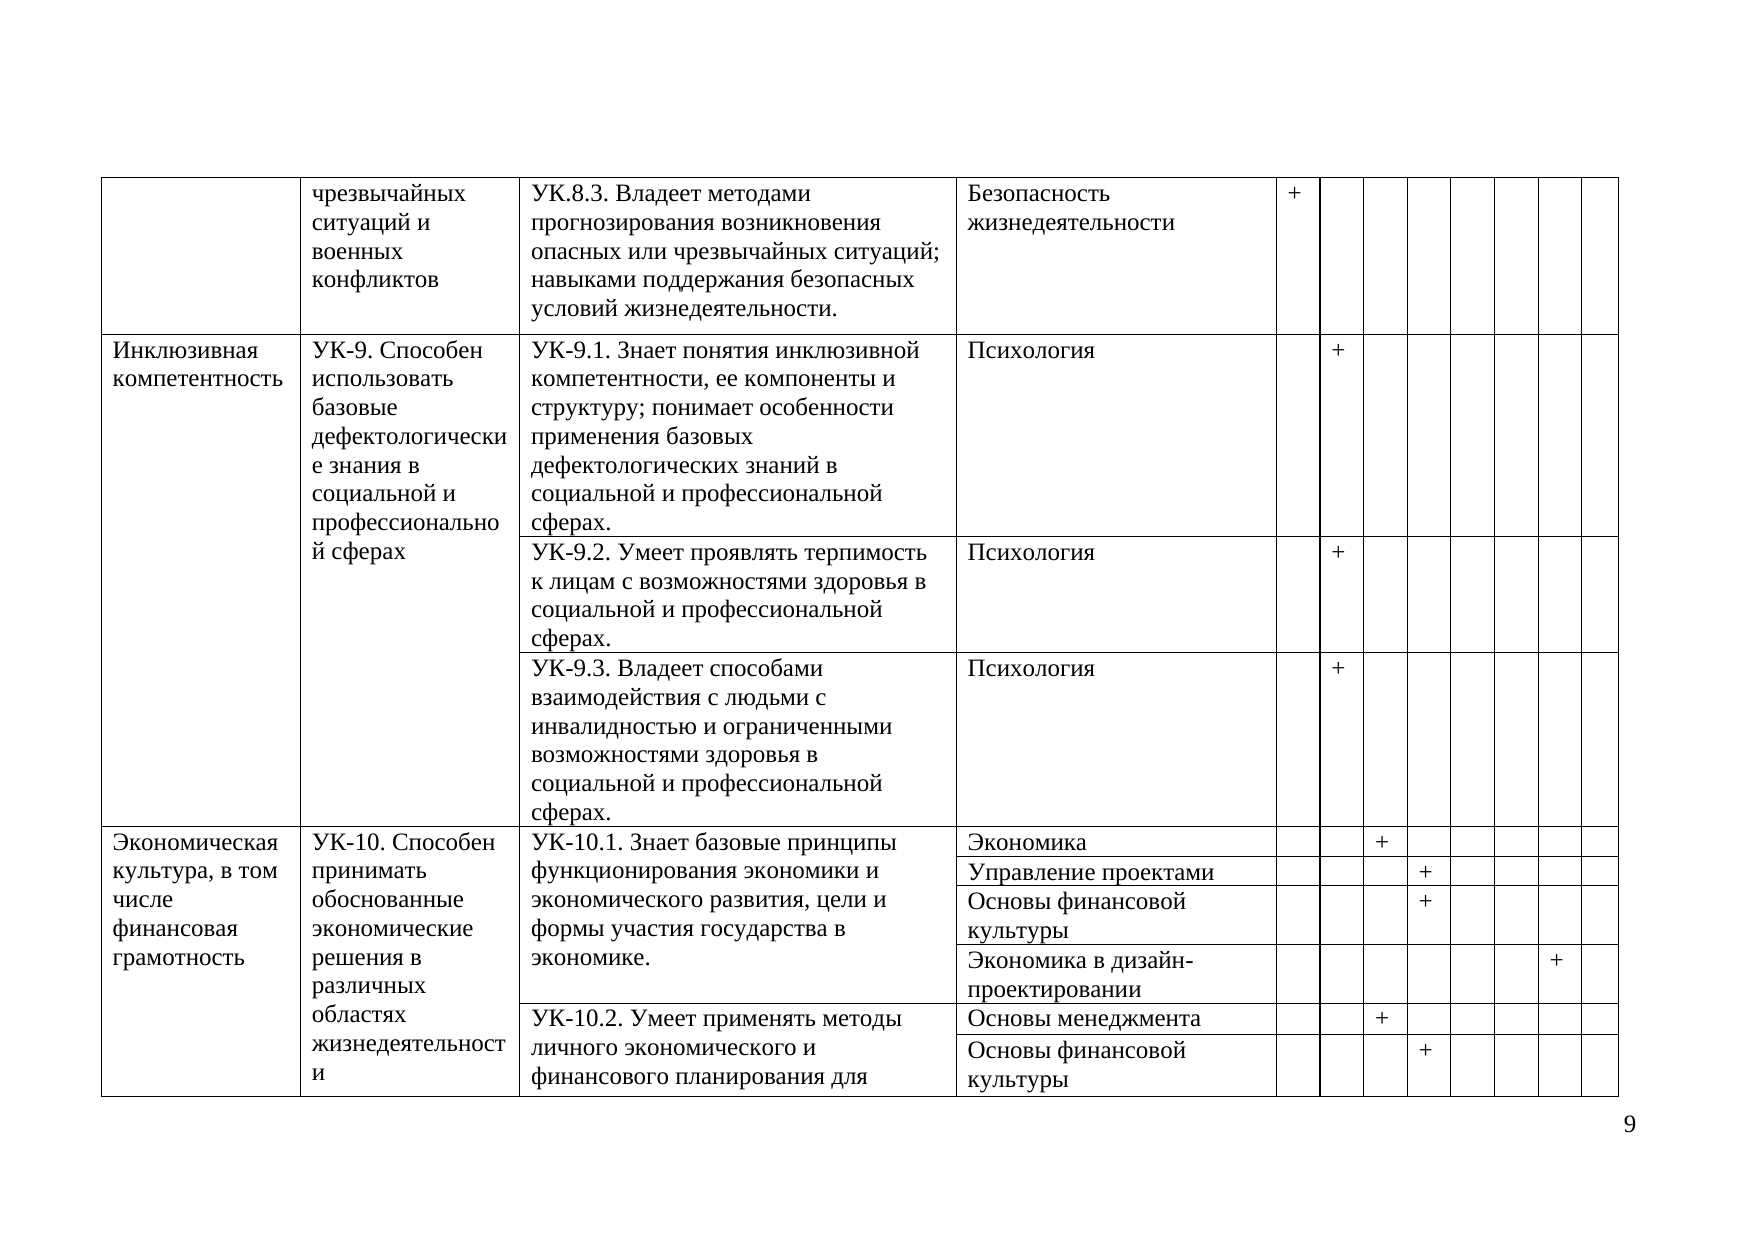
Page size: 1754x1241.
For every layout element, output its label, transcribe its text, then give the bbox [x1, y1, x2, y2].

table_cell УК-9.1. Знает понятия инклюзивной компетентности, ее компоненты и структуру; понимает особенности применения базовых дефектологических знаний в социальной и профессиональной сферах. [520, 335, 956, 536]
table_cell + [1408, 1035, 1450, 1096]
table_cell [1321, 827, 1363, 856]
table_cell [1451, 1004, 1494, 1034]
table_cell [957, 178, 1276, 334]
table_cell [1582, 537, 1618, 652]
table_cell [1582, 653, 1618, 826]
table_cell Экономика [957, 827, 1276, 856]
table_cell [1408, 945, 1450, 1002]
table_cell [1539, 857, 1581, 885]
table_cell [1451, 178, 1494, 334]
table_cell [1582, 335, 1618, 536]
table_cell [1539, 827, 1581, 856]
table_cell [1495, 945, 1538, 1002]
table_cell [1277, 857, 1319, 885]
table_cell [1277, 827, 1319, 856]
table_cell [1495, 335, 1538, 536]
table_cell Экономическая культура, в том числе финансовая грамотность [102, 827, 300, 1096]
table_cell [1321, 886, 1363, 944]
table_cell [1277, 1035, 1319, 1096]
table_cell Экономика в дизайн-проектировании [957, 945, 1276, 1002]
table_cell [1539, 537, 1581, 652]
table_cell + [1277, 178, 1319, 334]
table_cell [1451, 653, 1494, 826]
table_cell Основы менеджмента [957, 1004, 1276, 1034]
table_cell [1582, 1004, 1618, 1034]
table_cell + [1321, 335, 1363, 536]
table_cell УК-10. Способен принимать обоснованные экономические решения в различных областях жизнедеятельности [301, 827, 519, 1096]
table_cell [1539, 178, 1581, 334]
table_cell [1364, 857, 1407, 885]
table_cell [1408, 653, 1450, 826]
table_cell [1277, 537, 1319, 652]
table_cell [1495, 827, 1538, 856]
table_cell [1495, 1035, 1538, 1096]
table_cell [1277, 335, 1319, 536]
table_cell [1364, 178, 1407, 334]
table_cell [1582, 178, 1618, 334]
table_cell [1277, 1004, 1319, 1034]
table_cell [1277, 653, 1319, 826]
table_cell Инклюзивная компетентность [102, 335, 300, 826]
table_cell [1277, 945, 1319, 1002]
table_cell [1582, 886, 1618, 944]
table_cell [1582, 827, 1618, 856]
table_cell [1364, 945, 1407, 1002]
table_cell [1451, 537, 1494, 652]
table_cell [1408, 537, 1450, 652]
table_cell Психология [957, 335, 1276, 536]
table_cell [1582, 945, 1618, 1002]
table_cell УК-9.2. Умеет проявлять терпимость к лицам с возможностями здоровья в социальной и профессиональной сферах. [520, 537, 956, 652]
table_cell [1539, 653, 1581, 826]
table_cell [1539, 886, 1581, 944]
table_cell УК-9.3. Владеет способами взаимодействия с людьми с инвалидностью и ограниченными возможностями здоровья в социальной и профессиональной сферах. [520, 653, 956, 826]
table_cell УК-9. Способен использовать базовые дефектологические знания в социальной и профессиональной сферах [301, 335, 519, 826]
table_cell [1495, 857, 1538, 885]
table_cell Психология [957, 537, 1276, 652]
table_cell [1408, 827, 1450, 856]
table_cell + [1321, 537, 1363, 652]
table_cell [1451, 857, 1494, 885]
table_cell + [1408, 857, 1450, 885]
table_cell + [1364, 827, 1407, 856]
table_cell [1582, 857, 1618, 885]
table_cell [1321, 1035, 1363, 1096]
table_cell [1364, 335, 1407, 536]
table_cell [1277, 886, 1319, 944]
table_cell [1495, 1004, 1538, 1034]
table_cell [1408, 1004, 1450, 1034]
table_cell [1495, 653, 1538, 826]
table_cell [957, 1035, 1276, 1096]
table_cell + [1408, 886, 1450, 944]
table_cell [1451, 335, 1494, 536]
table_cell [1364, 537, 1407, 652]
table_cell Управление проектами [957, 857, 1276, 885]
table_cell [1321, 857, 1363, 885]
table_cell [1451, 886, 1494, 944]
table_cell [1451, 1035, 1494, 1096]
table_cell [1539, 1035, 1581, 1096]
table_cell [1495, 886, 1538, 944]
table_cell [1495, 178, 1538, 334]
table_cell [1451, 827, 1494, 856]
table_cell УК-10.1. Знает базовые принципы функционирования экономики и экономического развития, цели и формы участия государства в экономике. [520, 827, 956, 1002]
table_cell [1364, 886, 1407, 944]
table_cell [1582, 1035, 1618, 1096]
table_cell [1321, 178, 1363, 334]
table_cell + [1539, 945, 1581, 1002]
table_cell [1364, 653, 1407, 826]
table_cell Основы финансовой культуры [957, 886, 1276, 944]
table_cell УК.8.3. Владеет методами прогнозирования возникновения опасных или чрезвычайных ситуаций; навыками поддержания безопасных условий жизнедеятельности. [520, 178, 956, 334]
table_cell [1408, 178, 1450, 334]
table_cell [1364, 1035, 1407, 1096]
table_cell [1451, 945, 1494, 1002]
table_cell + [1321, 653, 1363, 826]
table_cell + [1364, 1004, 1407, 1034]
table_cell [1408, 335, 1450, 536]
table_cell [1495, 537, 1538, 652]
table_cell УК-10.2. Умеет применять методы личного экономического и финансового планирования для достижения текущих и долгосрочных финансовых целей. [520, 1004, 956, 1096]
table_cell [1539, 1004, 1581, 1034]
table_cell [1321, 1004, 1363, 1034]
table_cell Психология [957, 653, 1276, 826]
table_cell [1539, 335, 1581, 536]
table_cell [1321, 945, 1363, 1002]
